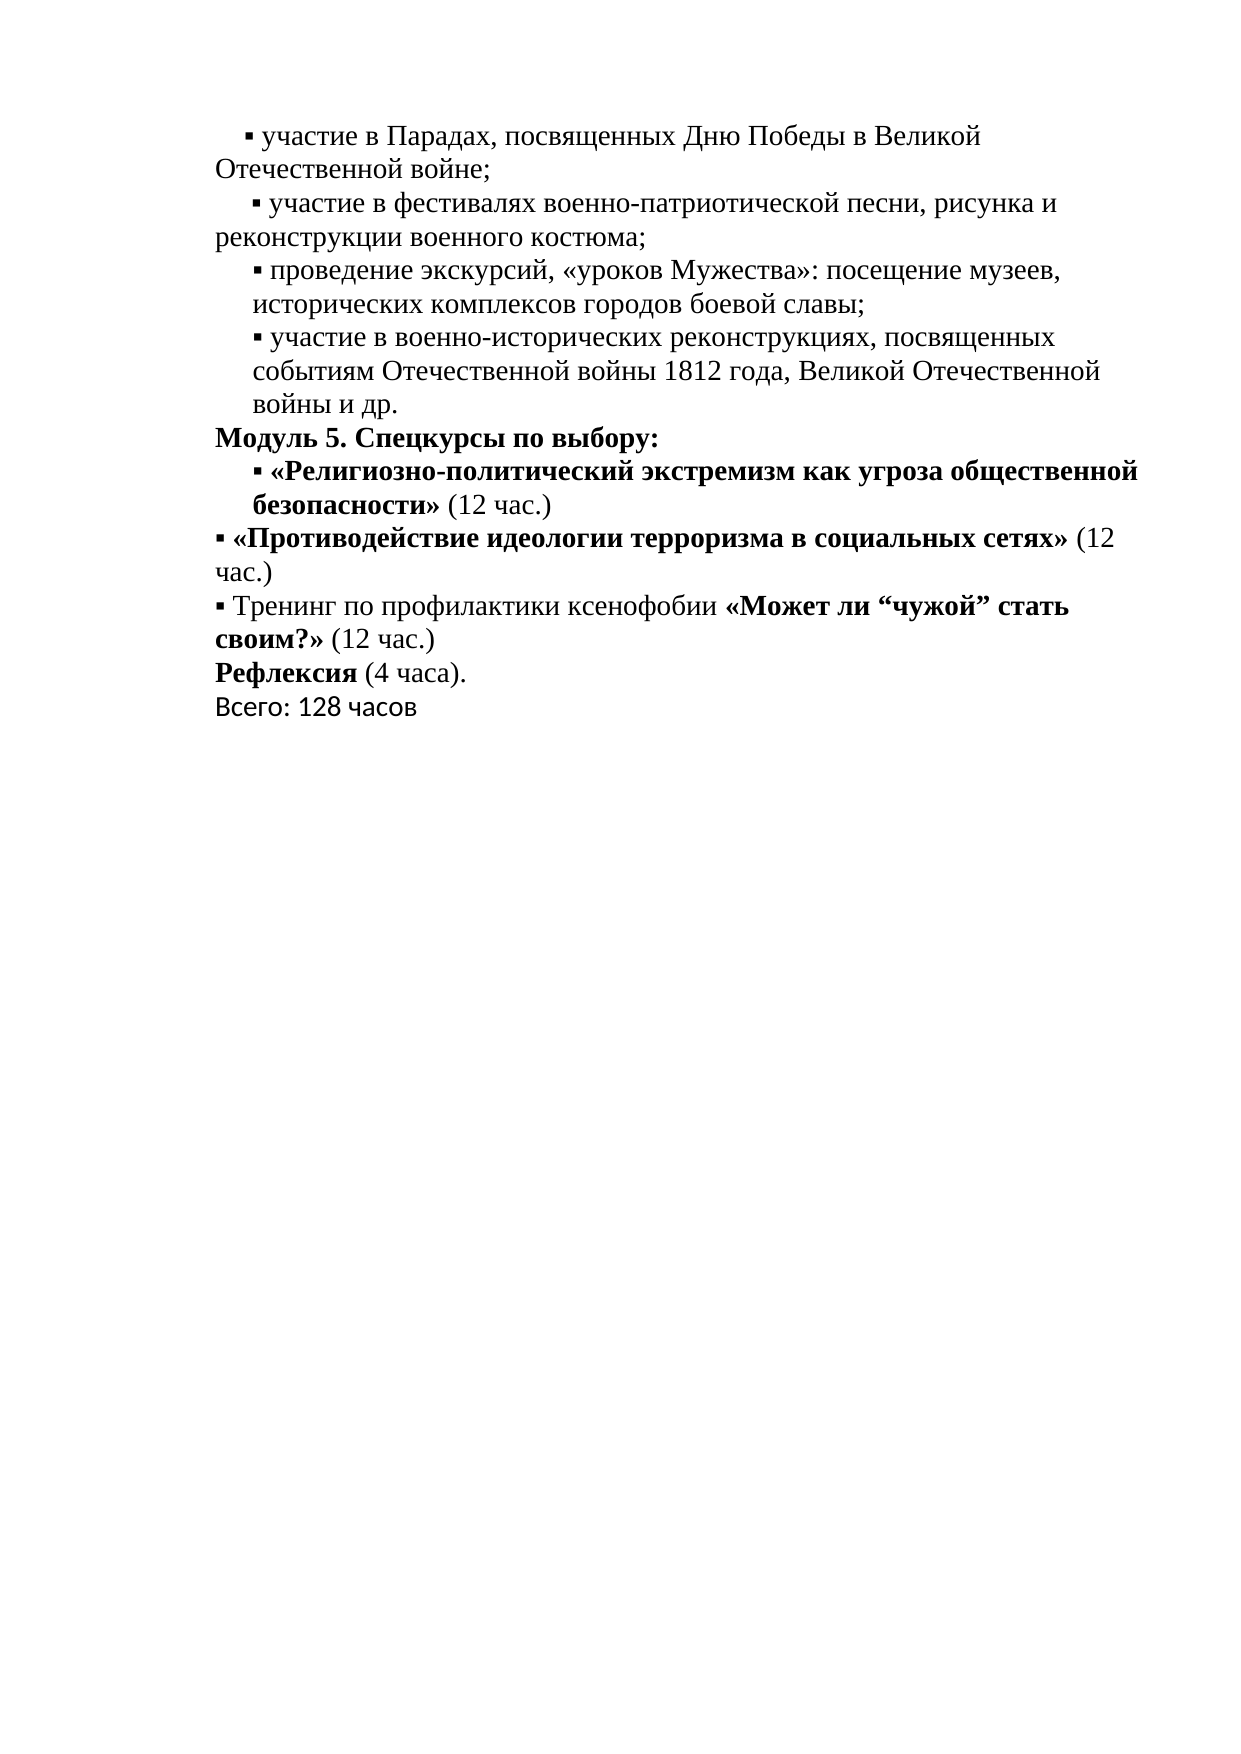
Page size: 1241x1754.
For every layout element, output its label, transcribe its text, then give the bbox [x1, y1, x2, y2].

text ▪ «Противодействие идеологии терроризма в социальных сетях» (12 час.) [215, 521, 1152, 588]
text ▪ Тренинг по профилактики ксенофобии «Может ли “чужой” стать своим?» (12 час.) [215, 588, 1152, 655]
text ▪ участие в военно-исторических реконструкциях, посвященных событиям Отечественной войны 1812 года, Великой Отечественной войны и др. [252, 319, 1152, 420]
text ▪ участие в Парадах, посвященных Дню Победы в Великой Отечественной войне; [215, 118, 1152, 185]
text ▪ проведение экскурсий, «уроков Мужества»: посещение музеев, исторических комплексов городов боевой славы; [252, 252, 1152, 319]
text Модуль 5. Спецкурсы по выбору: [215, 420, 1152, 453]
text ▪ участие в фестивалях военно-патриотической песни, рисунка и реконструкции военного костюма; [215, 185, 1152, 252]
text Рефлексия (4 часа). [215, 655, 1152, 688]
text Всего: 128 часов [215, 688, 1152, 724]
text ▪ «Религиозно-политический экстремизм как угроза общественной безопасности» (12 час.) [252, 453, 1152, 521]
